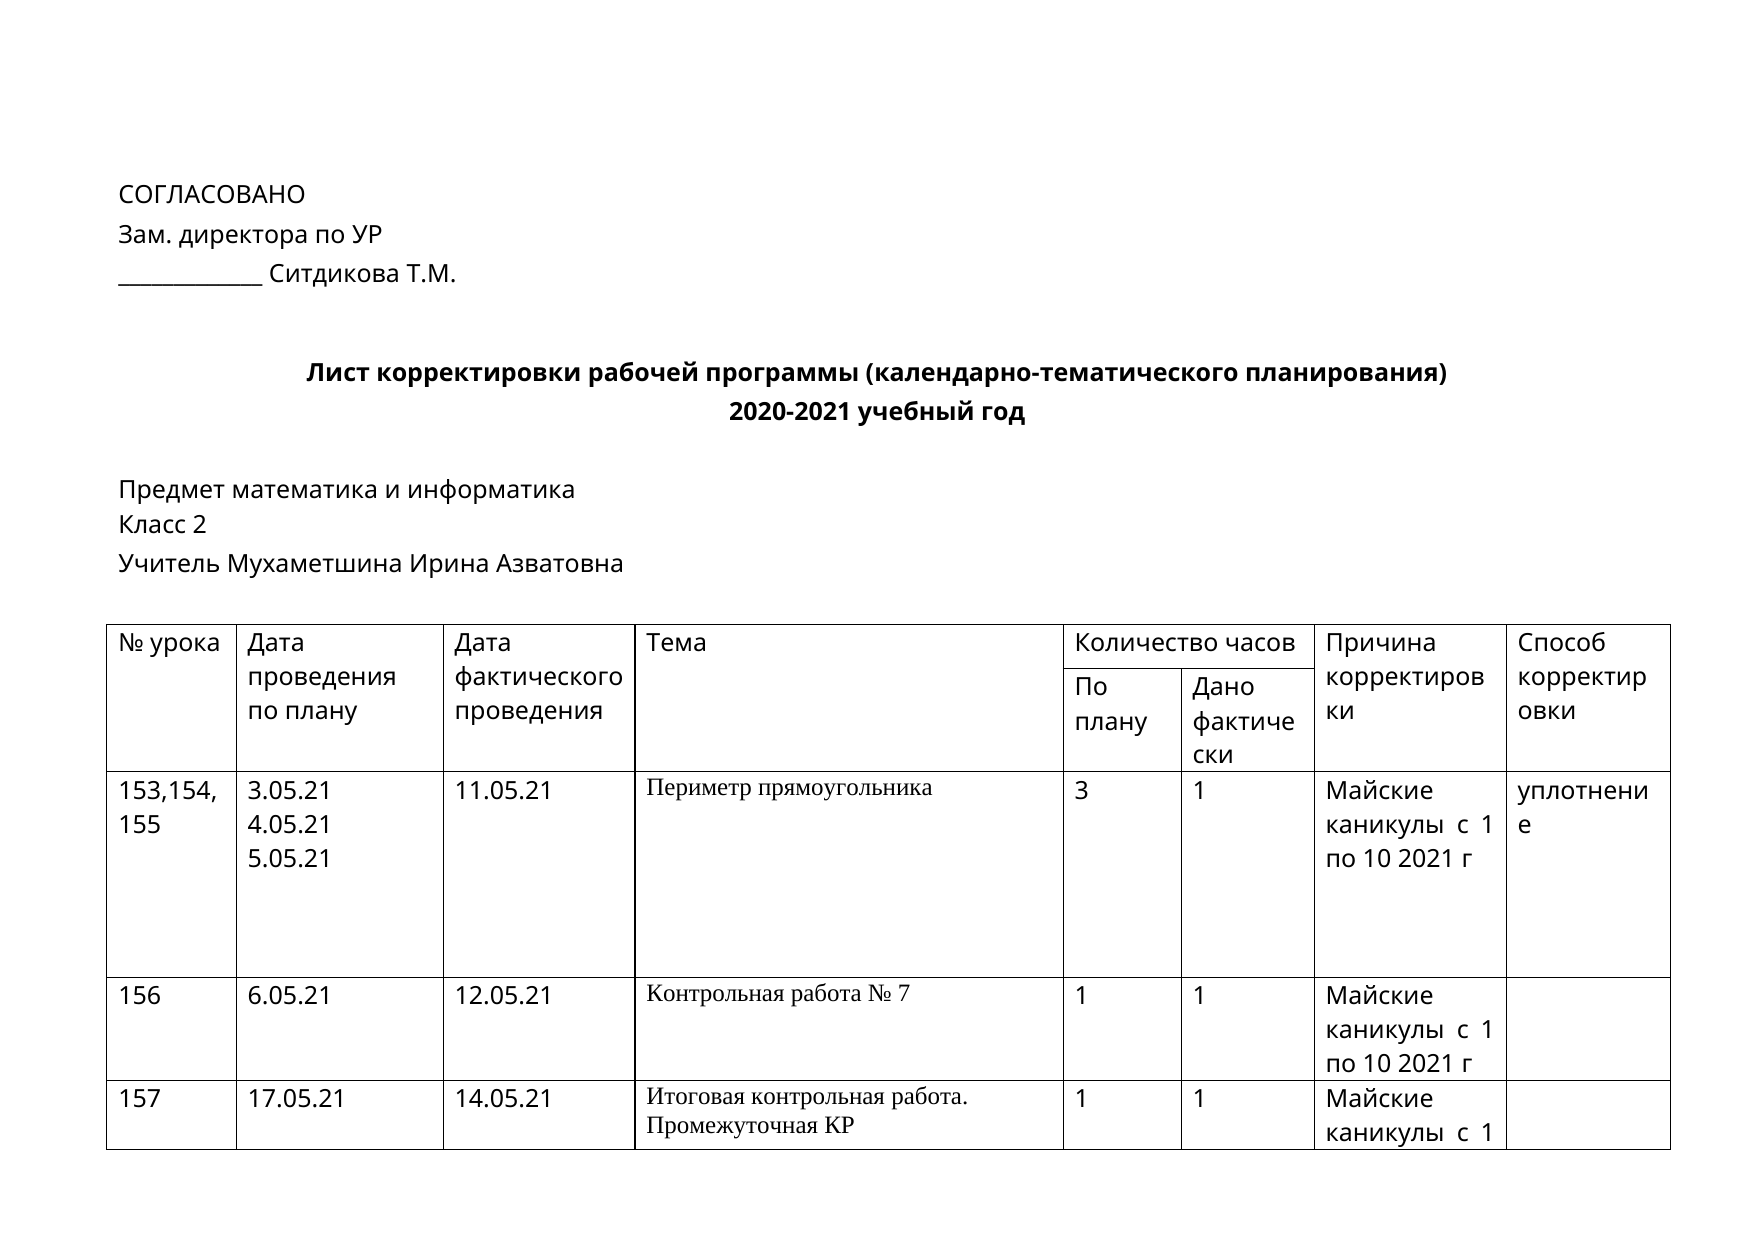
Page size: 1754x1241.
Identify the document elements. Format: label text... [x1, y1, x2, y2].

table_cell Контрольная работа № 7 [636, 978, 1063, 1080]
table_cell 11.05.21 [444, 772, 634, 977]
table_header № урока [107, 625, 236, 771]
table_header Тема [636, 625, 1063, 771]
text Учитель Мухаметшина Ирина Азватовна [118, 545, 1636, 579]
table_cell Майские каникулы с 1 по 10 2021 г [1315, 772, 1506, 977]
table_cell 153,154, 155 [107, 772, 236, 977]
table_cell 3 [1064, 772, 1181, 977]
table_cell 14.05.21 [444, 1081, 634, 1149]
table_cell Дано фактически [1182, 669, 1314, 771]
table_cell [636, 1081, 1063, 1149]
table_header Дата проведения по плану [237, 625, 443, 771]
text СОГЛАСОВАНО [118, 177, 1636, 211]
table_cell 3.05.21 4.05.21 5.05.21 [237, 772, 443, 977]
table_cell 12.05.21 [444, 978, 634, 1080]
table_cell 1 [1182, 978, 1314, 1080]
table_cell [1507, 1081, 1670, 1149]
table_cell 1 [1064, 1081, 1181, 1149]
text Зам. директора по УР [118, 216, 1636, 250]
table_cell 1 [1182, 772, 1314, 977]
text 2020-2021 учебный год [118, 394, 1636, 428]
table_cell [1507, 978, 1670, 1080]
table_cell Периметр прямоугольника [636, 772, 1063, 977]
text _____________ Ситдикова Т.М. [118, 256, 1636, 289]
table_cell 1 [1182, 1081, 1314, 1149]
table_header Причина корректировки [1315, 625, 1506, 771]
table_cell уплотнение [1507, 772, 1670, 977]
table_header Дата фактического проведения [444, 625, 634, 771]
table_cell По плану [1064, 669, 1181, 771]
table_header Количество часов [1064, 625, 1314, 668]
table_cell Майские каникулы с 1 по 10 2021 г [1315, 978, 1506, 1080]
table_cell 17.05.21 [237, 1081, 443, 1149]
table_cell 157 [107, 1081, 236, 1149]
text Предмет математика и информатика [118, 472, 1577, 506]
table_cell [1315, 1081, 1506, 1149]
table_cell 6.05.21 [237, 978, 443, 1080]
table_header Способ корректировки [1507, 625, 1670, 771]
text Лист корректировки рабочей программы (календарно-тематического планирования) [118, 355, 1636, 389]
text Класс 2 [118, 506, 1636, 540]
table_cell 156 [107, 978, 236, 1080]
table_cell 1 [1064, 978, 1181, 1080]
